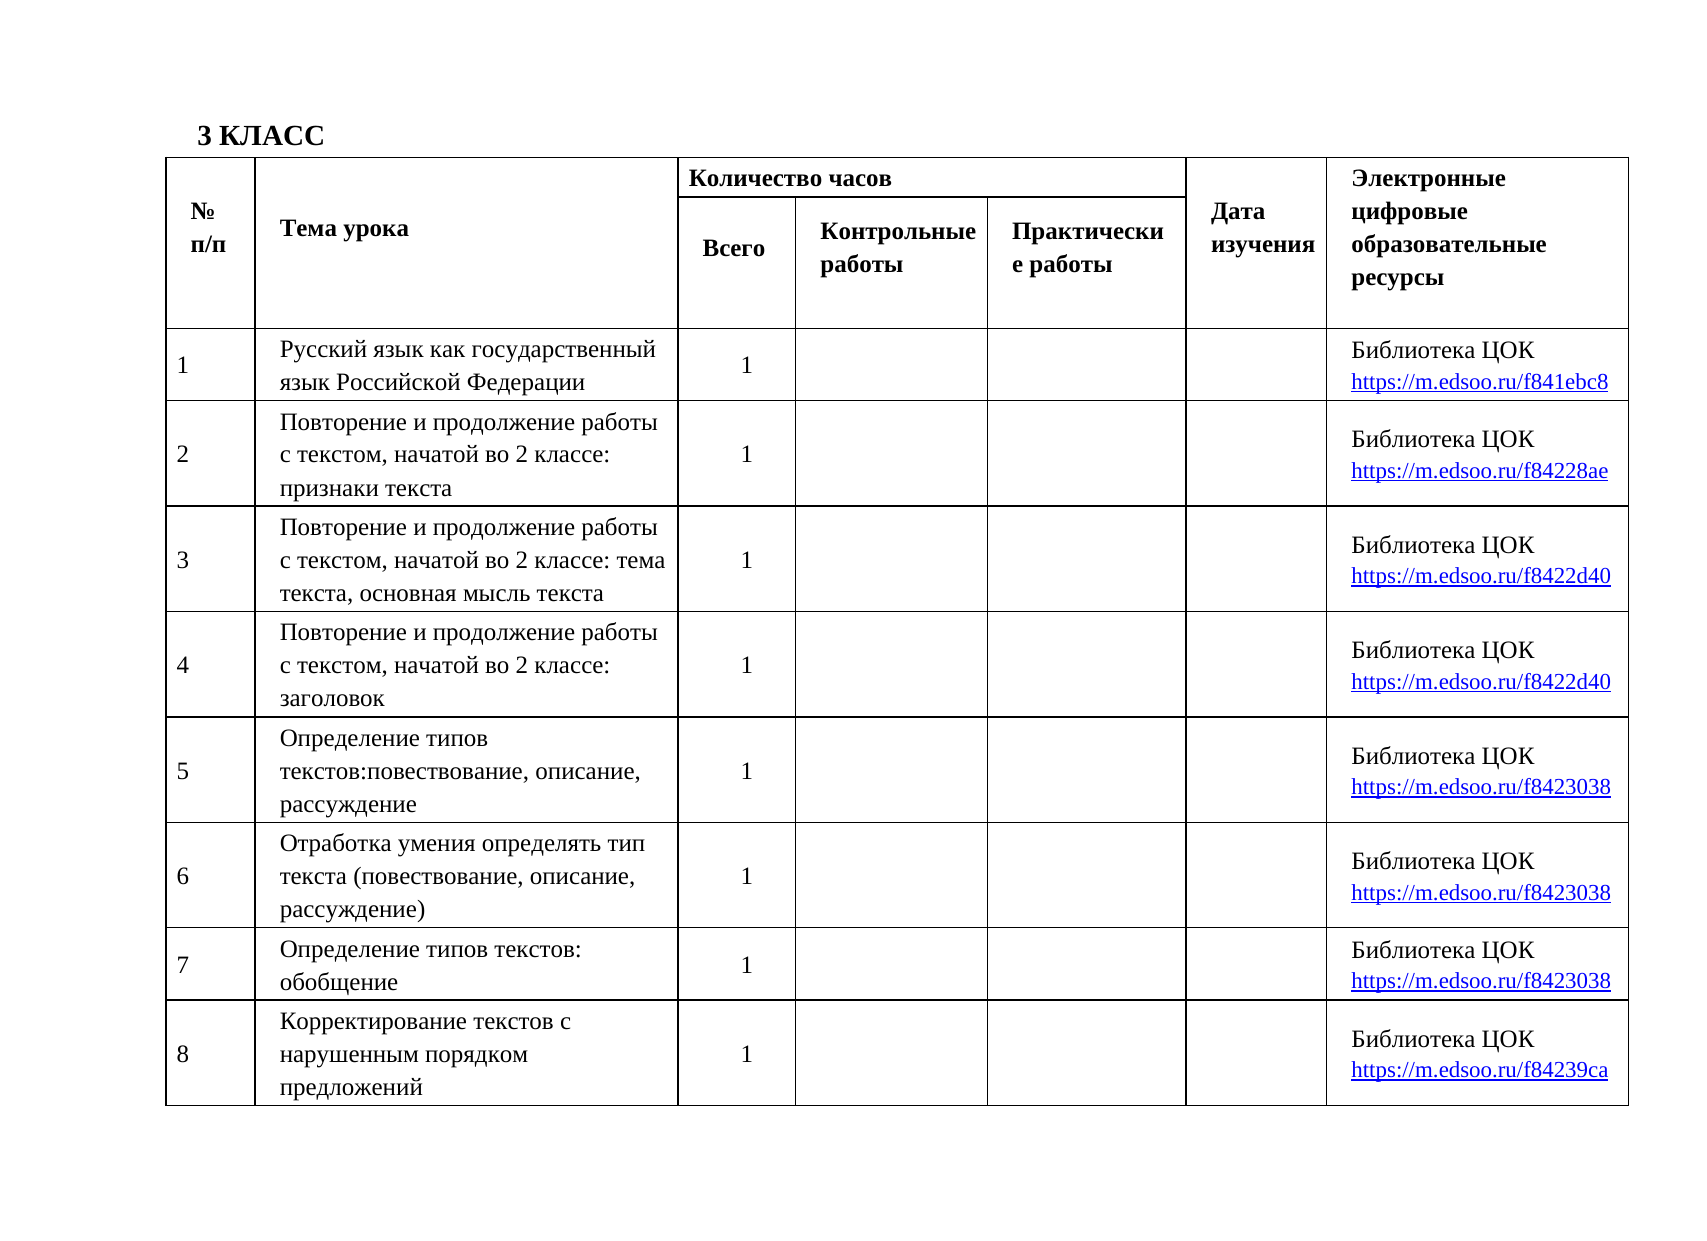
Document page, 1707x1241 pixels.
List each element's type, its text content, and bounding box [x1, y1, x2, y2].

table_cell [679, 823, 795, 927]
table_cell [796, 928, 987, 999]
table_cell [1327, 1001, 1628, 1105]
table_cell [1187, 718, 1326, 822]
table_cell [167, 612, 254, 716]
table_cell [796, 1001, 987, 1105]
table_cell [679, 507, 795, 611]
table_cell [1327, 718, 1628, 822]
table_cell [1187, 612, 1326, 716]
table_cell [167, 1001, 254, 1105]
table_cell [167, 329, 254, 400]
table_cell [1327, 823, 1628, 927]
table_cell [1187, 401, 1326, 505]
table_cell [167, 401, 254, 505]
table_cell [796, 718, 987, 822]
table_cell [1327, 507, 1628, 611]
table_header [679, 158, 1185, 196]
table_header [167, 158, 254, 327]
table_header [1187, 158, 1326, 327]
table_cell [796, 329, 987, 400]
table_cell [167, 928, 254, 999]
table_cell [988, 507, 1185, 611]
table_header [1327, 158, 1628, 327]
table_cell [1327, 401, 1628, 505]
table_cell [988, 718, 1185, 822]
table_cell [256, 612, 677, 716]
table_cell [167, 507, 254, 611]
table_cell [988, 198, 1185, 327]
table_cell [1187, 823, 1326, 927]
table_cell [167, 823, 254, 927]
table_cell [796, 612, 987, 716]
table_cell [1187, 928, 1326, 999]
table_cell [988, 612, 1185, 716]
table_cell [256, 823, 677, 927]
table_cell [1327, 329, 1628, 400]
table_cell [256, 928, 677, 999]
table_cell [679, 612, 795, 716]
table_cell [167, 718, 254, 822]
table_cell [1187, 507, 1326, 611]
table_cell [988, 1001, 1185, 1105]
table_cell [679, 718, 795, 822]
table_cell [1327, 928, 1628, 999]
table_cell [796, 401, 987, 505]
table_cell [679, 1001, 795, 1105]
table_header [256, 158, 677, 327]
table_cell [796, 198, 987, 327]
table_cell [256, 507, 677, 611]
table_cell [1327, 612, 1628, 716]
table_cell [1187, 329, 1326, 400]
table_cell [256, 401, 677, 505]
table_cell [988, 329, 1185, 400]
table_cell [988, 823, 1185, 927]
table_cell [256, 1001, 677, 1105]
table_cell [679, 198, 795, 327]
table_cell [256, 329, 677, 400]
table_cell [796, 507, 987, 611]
text 3 КЛАСС [190, 118, 1618, 152]
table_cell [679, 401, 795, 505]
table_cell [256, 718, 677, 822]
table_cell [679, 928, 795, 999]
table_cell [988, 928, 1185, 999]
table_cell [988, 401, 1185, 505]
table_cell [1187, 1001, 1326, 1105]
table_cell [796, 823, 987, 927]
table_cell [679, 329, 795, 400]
